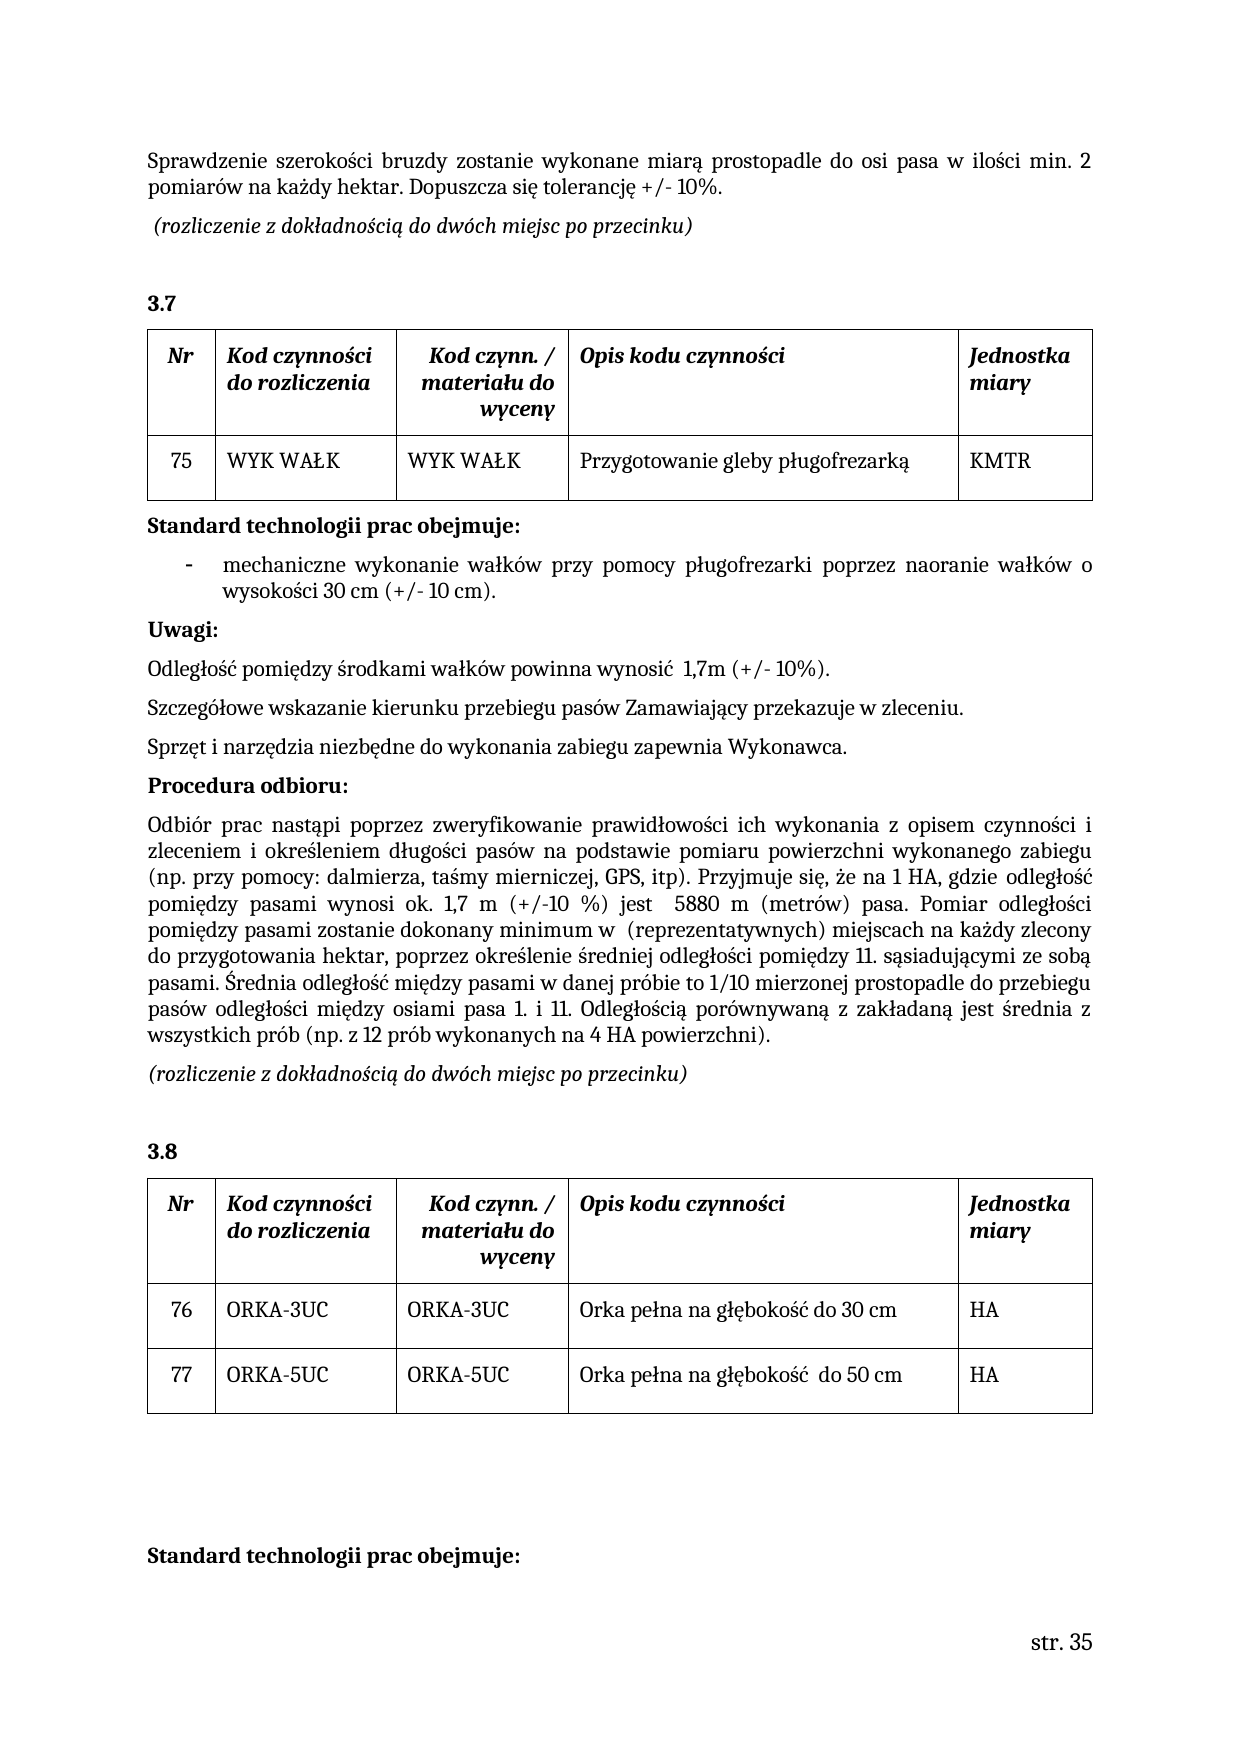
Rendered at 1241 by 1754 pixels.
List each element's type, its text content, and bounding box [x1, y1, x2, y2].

text Sprzęt i narzędzia niezbędne do wykonania zabiegu zapewnia Wykonawca. [148, 734, 1093, 760]
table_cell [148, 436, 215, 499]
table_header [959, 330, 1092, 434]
text Procedura odbioru: [148, 773, 1093, 799]
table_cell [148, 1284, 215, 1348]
text Odbiór prac nastąpi poprzez zweryfikowanie prawidłowości ich wykonania z opisem czynności i zleceniem i określeniem długości pasów na podstawie pomiaru powierzchni wykonanego zabiegu (np. przy pomocy: dalmierza, taśmy mierniczej, GPS, itp). Przyjmuje się, że na 1 HA, gdzie odległość pomiędzy pasami wynosi ok. 1,7 m (+/-10 %) jest 5880 m (metrów) pasa. Pomiar odległości pomiędzy pasami zostanie dokonany minimum w (reprezentatywnych) miejscach na każdy zlecony do przygotowania hektar, poprzez określenie średniej odległości pomiędzy 11. sąsiadującymi ze sobą pasami. Średnia odległość między pasami w danej próbie to 1/10 mierzonej prostopadle do przebiegu pasów odległości między osiami pasa 1. i 11. Odległością porównywaną z zakładaną jest średnia z wszystkich prób (np. z 12 prób wykonanych na 4 HA powierzchni). [148, 811, 1093, 1049]
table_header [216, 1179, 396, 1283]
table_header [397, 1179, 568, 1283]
text Standard technologii prac obejmuje: [148, 1543, 1093, 1569]
text Uwagi: [148, 617, 1093, 643]
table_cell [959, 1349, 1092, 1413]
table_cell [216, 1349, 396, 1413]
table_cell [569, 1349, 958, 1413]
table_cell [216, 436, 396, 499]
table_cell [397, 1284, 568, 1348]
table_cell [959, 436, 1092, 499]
text Standard technologii prac obejmuje: [148, 513, 1093, 539]
text Odległość pomiędzy środkami wałków powinna wynosić 1,7m (+/- 10%). [148, 656, 1093, 682]
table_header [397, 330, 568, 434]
list mechaniczne wykonanie wałków przy pomocy pługofrezarki poprzez naoranie wałków o wysokości 30 cm (+/- 10 cm). [185, 552, 1093, 605]
text Sprawdzenie szerokości bruzdy zostanie wykonane miarą prostopadle do osi pasa w ilości min. 2 pomiarów na każdy hektar. Dopuszcza się tolerancję +/- 10%. [148, 148, 1093, 200]
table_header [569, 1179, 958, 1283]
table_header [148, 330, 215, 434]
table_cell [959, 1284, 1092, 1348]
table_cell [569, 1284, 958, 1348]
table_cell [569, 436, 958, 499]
text (rozliczenie z dokładnością do dwóch miejsc po przecinku) [148, 1061, 1093, 1087]
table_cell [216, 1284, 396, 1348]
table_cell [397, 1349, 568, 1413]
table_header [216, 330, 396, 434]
text (rozliczenie z dokładnością do dwóch miejsc po przecinku) [148, 213, 1093, 239]
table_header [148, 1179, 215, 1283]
text 3.7 [148, 291, 1093, 317]
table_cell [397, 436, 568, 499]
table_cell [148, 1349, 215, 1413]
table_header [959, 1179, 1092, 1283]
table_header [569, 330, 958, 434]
text Szczegółowe wskazanie kierunku przebiegu pasów Zamawiający przekazuje w zleceniu. [148, 695, 1093, 721]
text 3.8 [148, 1139, 1093, 1165]
